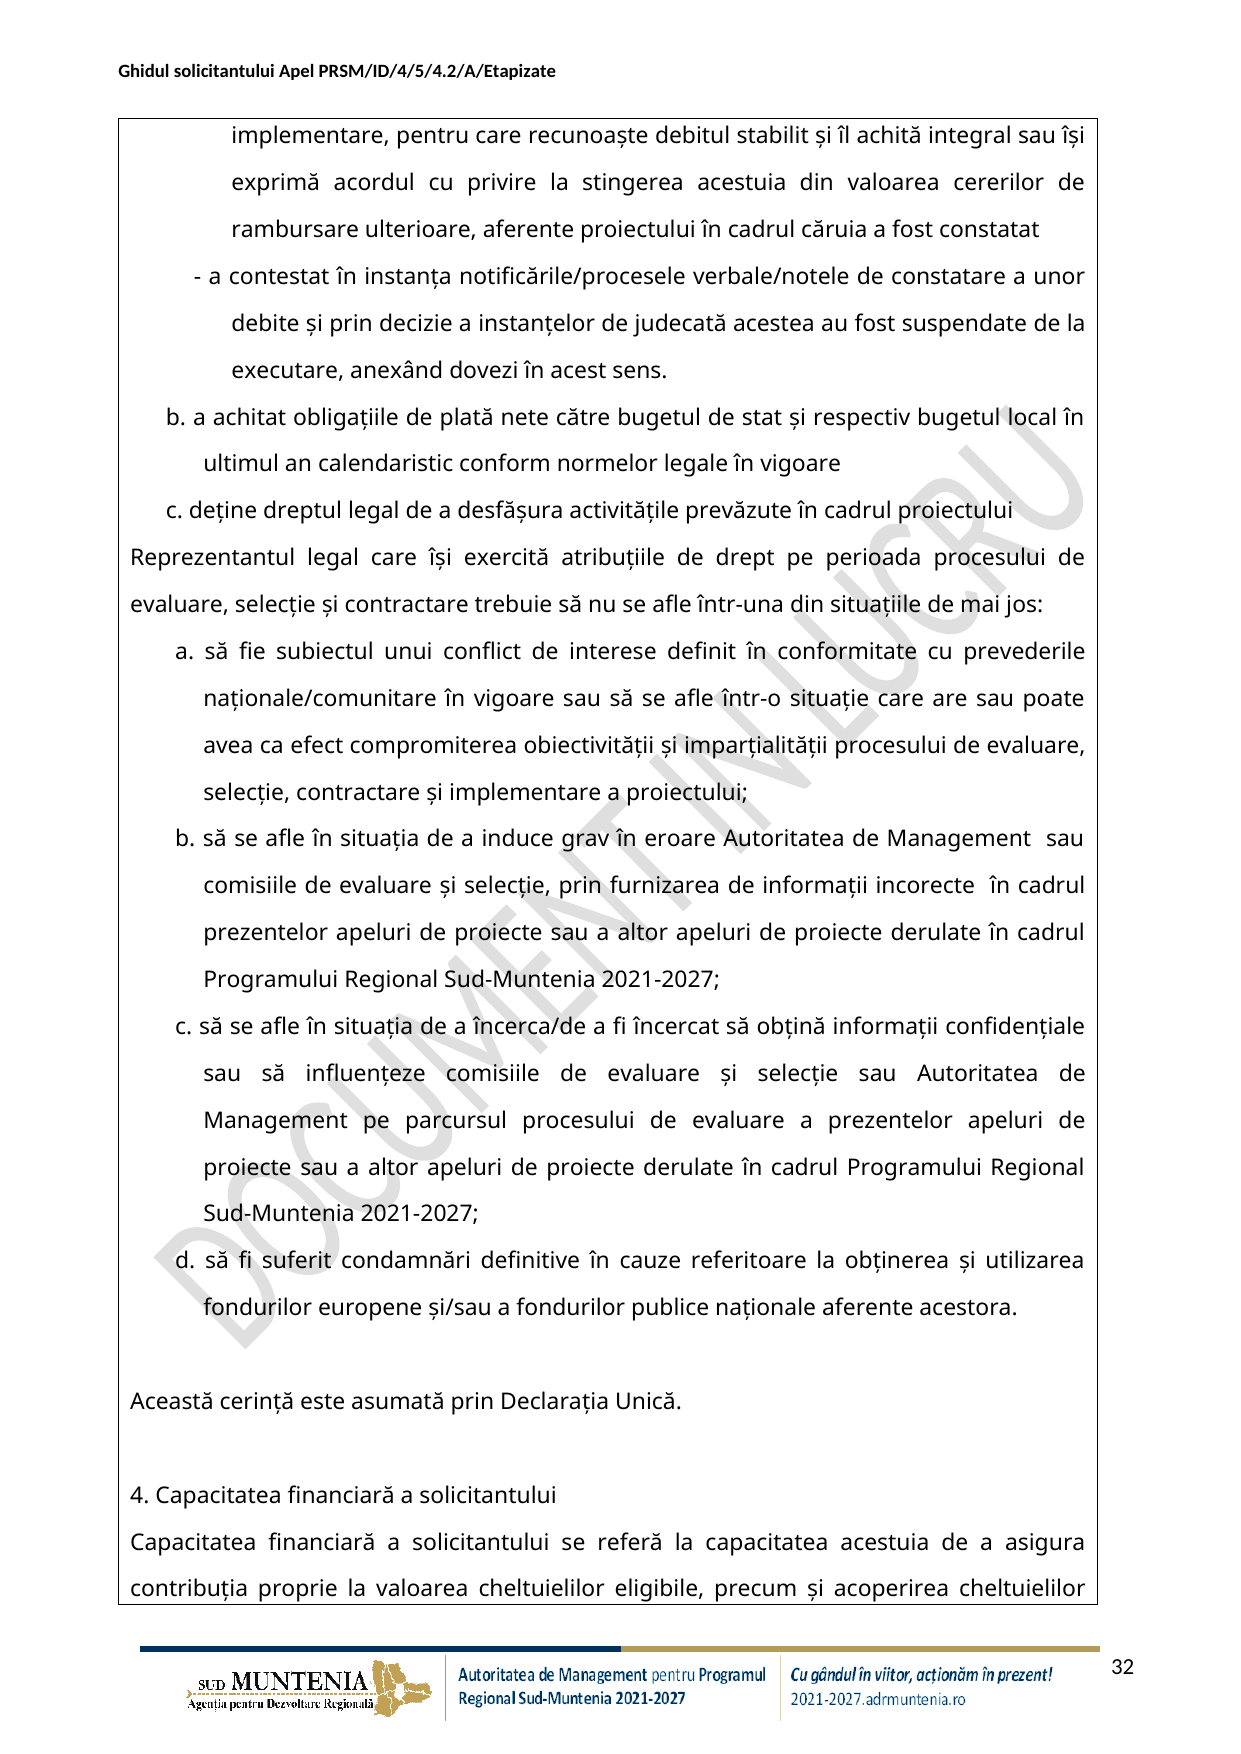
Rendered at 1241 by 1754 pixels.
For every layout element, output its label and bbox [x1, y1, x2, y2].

table_header [119, 119, 1097, 1603]
picture [140, 1646, 1100, 1721]
